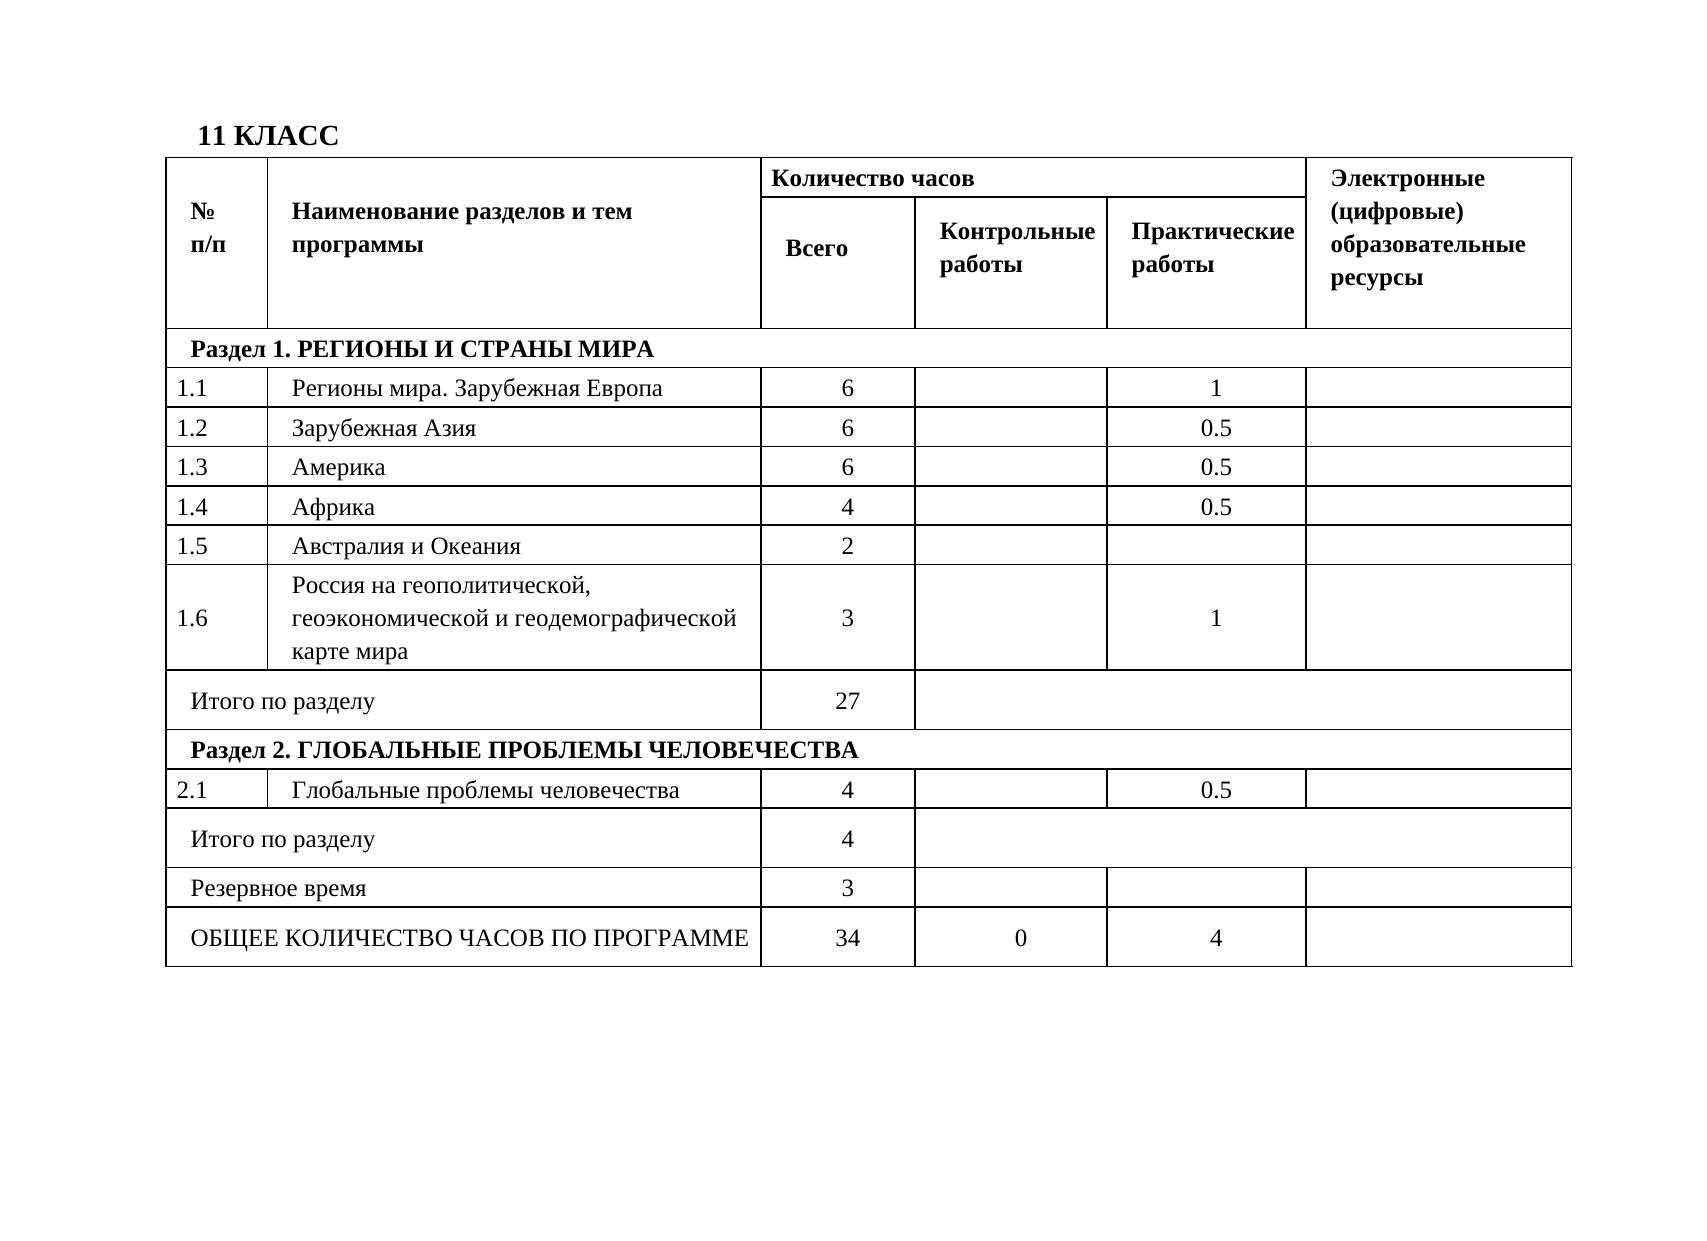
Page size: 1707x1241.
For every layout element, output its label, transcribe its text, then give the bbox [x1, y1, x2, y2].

table_cell [1307, 408, 1571, 446]
table_cell 1.3 [167, 447, 267, 485]
table_cell [916, 671, 1571, 728]
table_cell Контрольные работы [916, 198, 1106, 327]
table_cell 0 [916, 908, 1106, 966]
table_cell 3 [762, 868, 914, 906]
table_cell [1307, 526, 1571, 564]
table_cell Россия на геополитической, геоэкономической и геодемографической карте мира [268, 565, 760, 669]
table_cell 1.2 [167, 408, 267, 446]
table_cell 0.5 [1108, 408, 1305, 446]
table_cell [1307, 908, 1571, 966]
table_cell 1 [1108, 368, 1305, 406]
table_cell [916, 487, 1106, 524]
table_cell 34 [762, 908, 914, 966]
table_header Электронные (цифровые) образовательные ресурсы [1307, 158, 1571, 327]
table_cell 2.1 [167, 770, 267, 807]
table_cell 1 [1108, 565, 1305, 669]
table_header Наименование разделов и тем программы [268, 158, 760, 327]
table_cell [1307, 565, 1571, 669]
table_cell 1.6 [167, 565, 267, 669]
table_cell 0.5 [1108, 487, 1305, 524]
table_cell [916, 408, 1106, 446]
table_cell 1.1 [167, 368, 267, 406]
table_cell 6 [762, 447, 914, 485]
table_cell [1108, 526, 1305, 564]
table_cell 2 [762, 526, 914, 564]
table_cell [1108, 868, 1305, 906]
table_cell [1307, 368, 1571, 406]
table_header Количество часов [762, 158, 1305, 196]
table_cell 4 [762, 487, 914, 524]
table_cell 0.5 [1108, 447, 1305, 485]
table_cell [916, 447, 1106, 485]
table_cell Америка [268, 447, 760, 485]
table_cell Итого по разделу [167, 671, 760, 728]
table_cell Всего [762, 198, 914, 327]
table_cell 6 [762, 408, 914, 446]
table_cell [916, 368, 1106, 406]
table_cell 27 [762, 671, 914, 728]
table_cell Раздел 2. ГЛОБАЛЬНЫЕ ПРОБЛЕМЫ ЧЕЛОВЕЧЕСТВА [167, 730, 1571, 768]
table_cell Резервное время [167, 868, 760, 906]
table_cell [916, 809, 1571, 867]
table_cell Регионы мира. Зарубежная Европа [268, 368, 760, 406]
table_cell 4 [762, 809, 914, 867]
table_cell Австралия и Океания [268, 526, 760, 564]
table_cell [916, 565, 1106, 669]
table_cell 1.5 [167, 526, 267, 564]
table_cell 6 [762, 368, 914, 406]
table_cell [916, 526, 1106, 564]
table_cell [1307, 487, 1571, 524]
table_cell 3 [762, 565, 914, 669]
table_cell 4 [762, 770, 914, 807]
text 11 КЛАСС [190, 118, 1618, 152]
table_cell Итого по разделу [167, 809, 760, 867]
table_cell [1307, 447, 1571, 485]
table_cell Раздел 1. РЕГИОНЫ И СТРАНЫ МИРА [167, 329, 1571, 367]
table_cell 1.4 [167, 487, 267, 524]
table_cell [1307, 770, 1571, 807]
table_header № п/п [167, 158, 267, 327]
table_cell Глобальные проблемы человечества [268, 770, 760, 807]
table_cell 4 [1108, 908, 1305, 966]
table_cell [1307, 868, 1571, 906]
table_cell Зарубежная Азия [268, 408, 760, 446]
table_cell Африка [268, 487, 760, 524]
table_cell [916, 868, 1106, 906]
table_cell [916, 770, 1106, 807]
table_cell Практические работы [1108, 198, 1305, 327]
table_cell ОБЩЕЕ КОЛИЧЕСТВО ЧАСОВ ПО ПРОГРАММЕ [167, 908, 760, 966]
table_cell 0.5 [1108, 770, 1305, 807]
